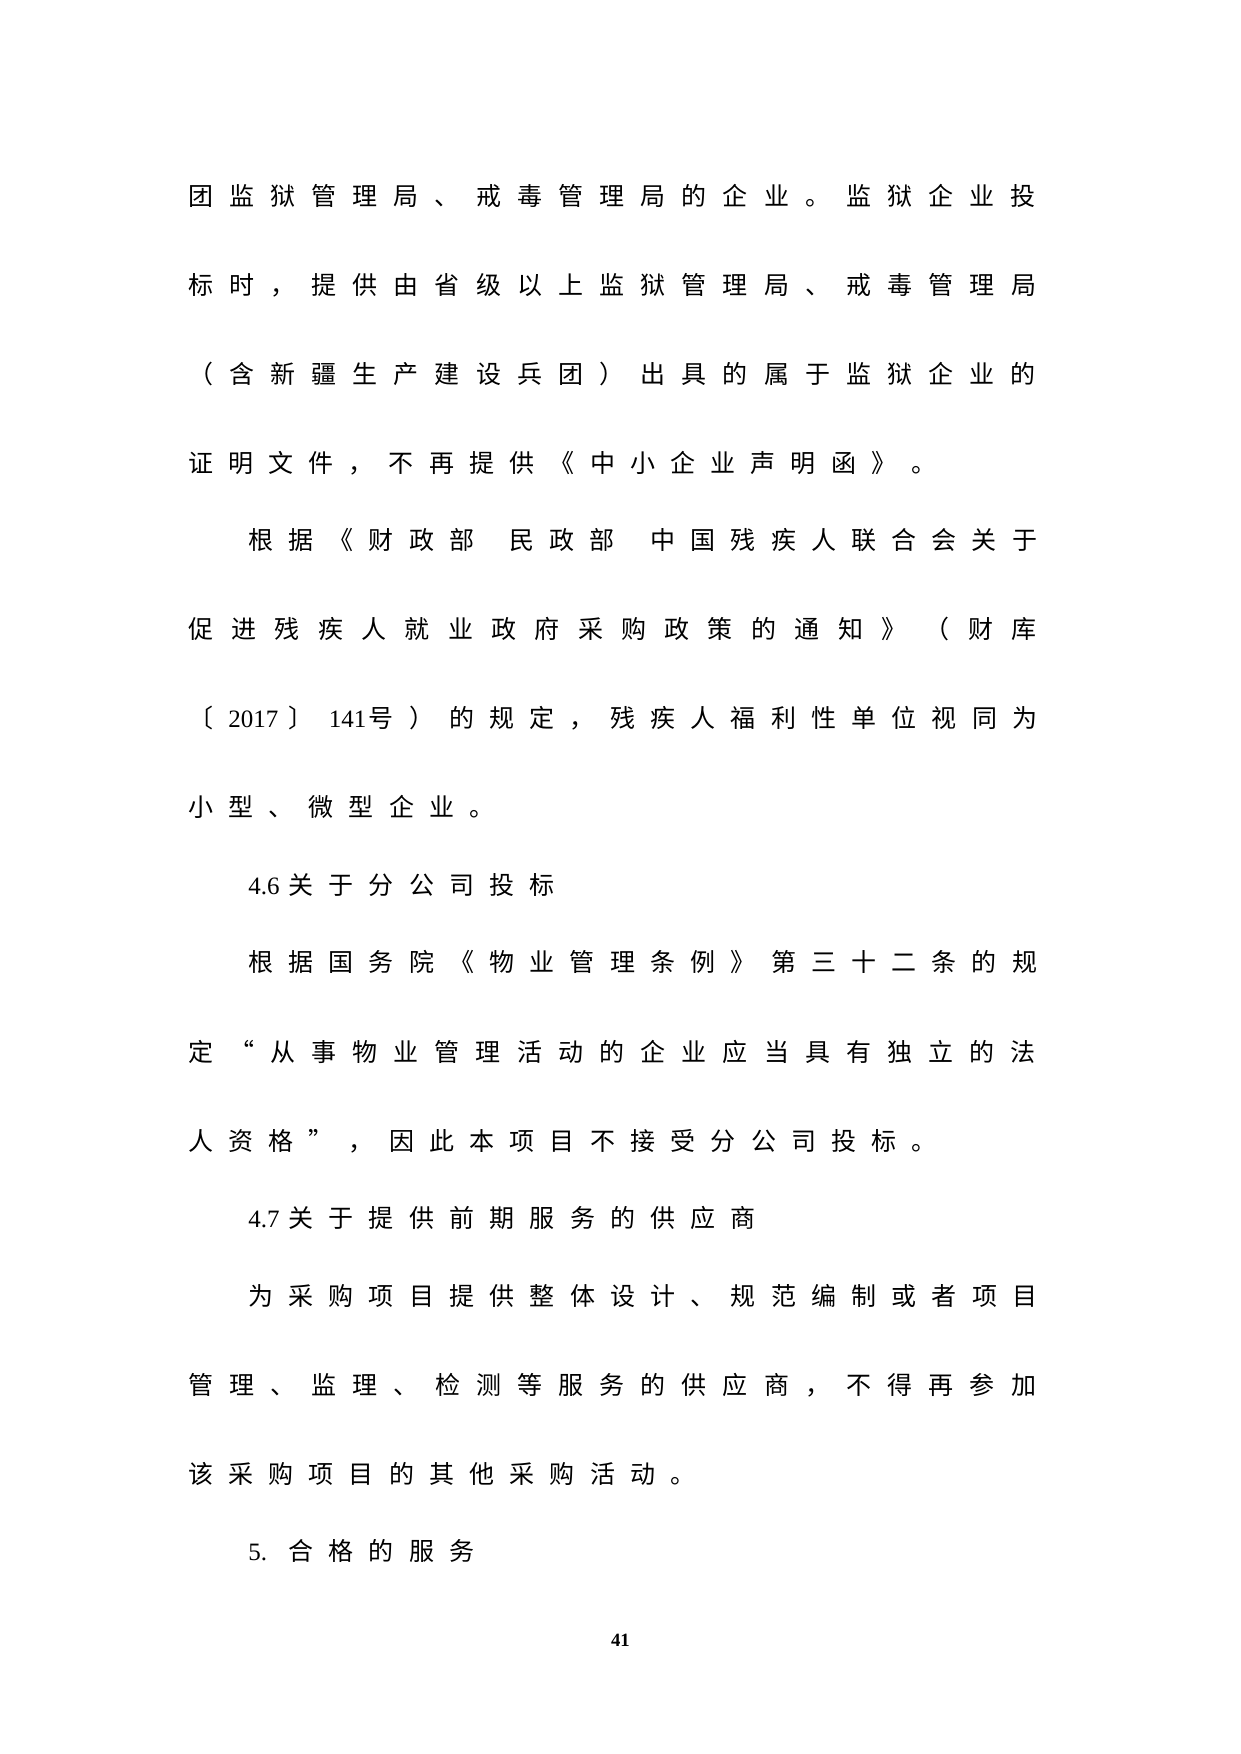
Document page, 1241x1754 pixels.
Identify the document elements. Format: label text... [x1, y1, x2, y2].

text 根据《财政部 民政部 中国残疾人联合会关于促进残疾人就业政府采购政策的通知》（财库〔2017〕141号）的规定，残疾人福利性单位视同为小型、微型企业。 [188, 509, 1052, 836]
text 为采购项目提供整体设计、规范编制或者项目管理、监理、检测等服务的供应商，不得再参加该采购项目的其他采购活动。 [188, 1264, 1052, 1502]
text 根据国务院《物业管理条例》第三十二条的规定“从事物业管理活动的企业应当具有独立的法人资格”，因此本项目不接受分公司投标。 [188, 931, 1052, 1169]
text 4.6 关于分公司投标 [188, 854, 1052, 913]
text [188, 164, 1052, 491]
text 5. 合格的服务 [188, 1520, 1052, 1579]
text 4.7 关于提供前期服务的供应商 [188, 1187, 1052, 1246]
